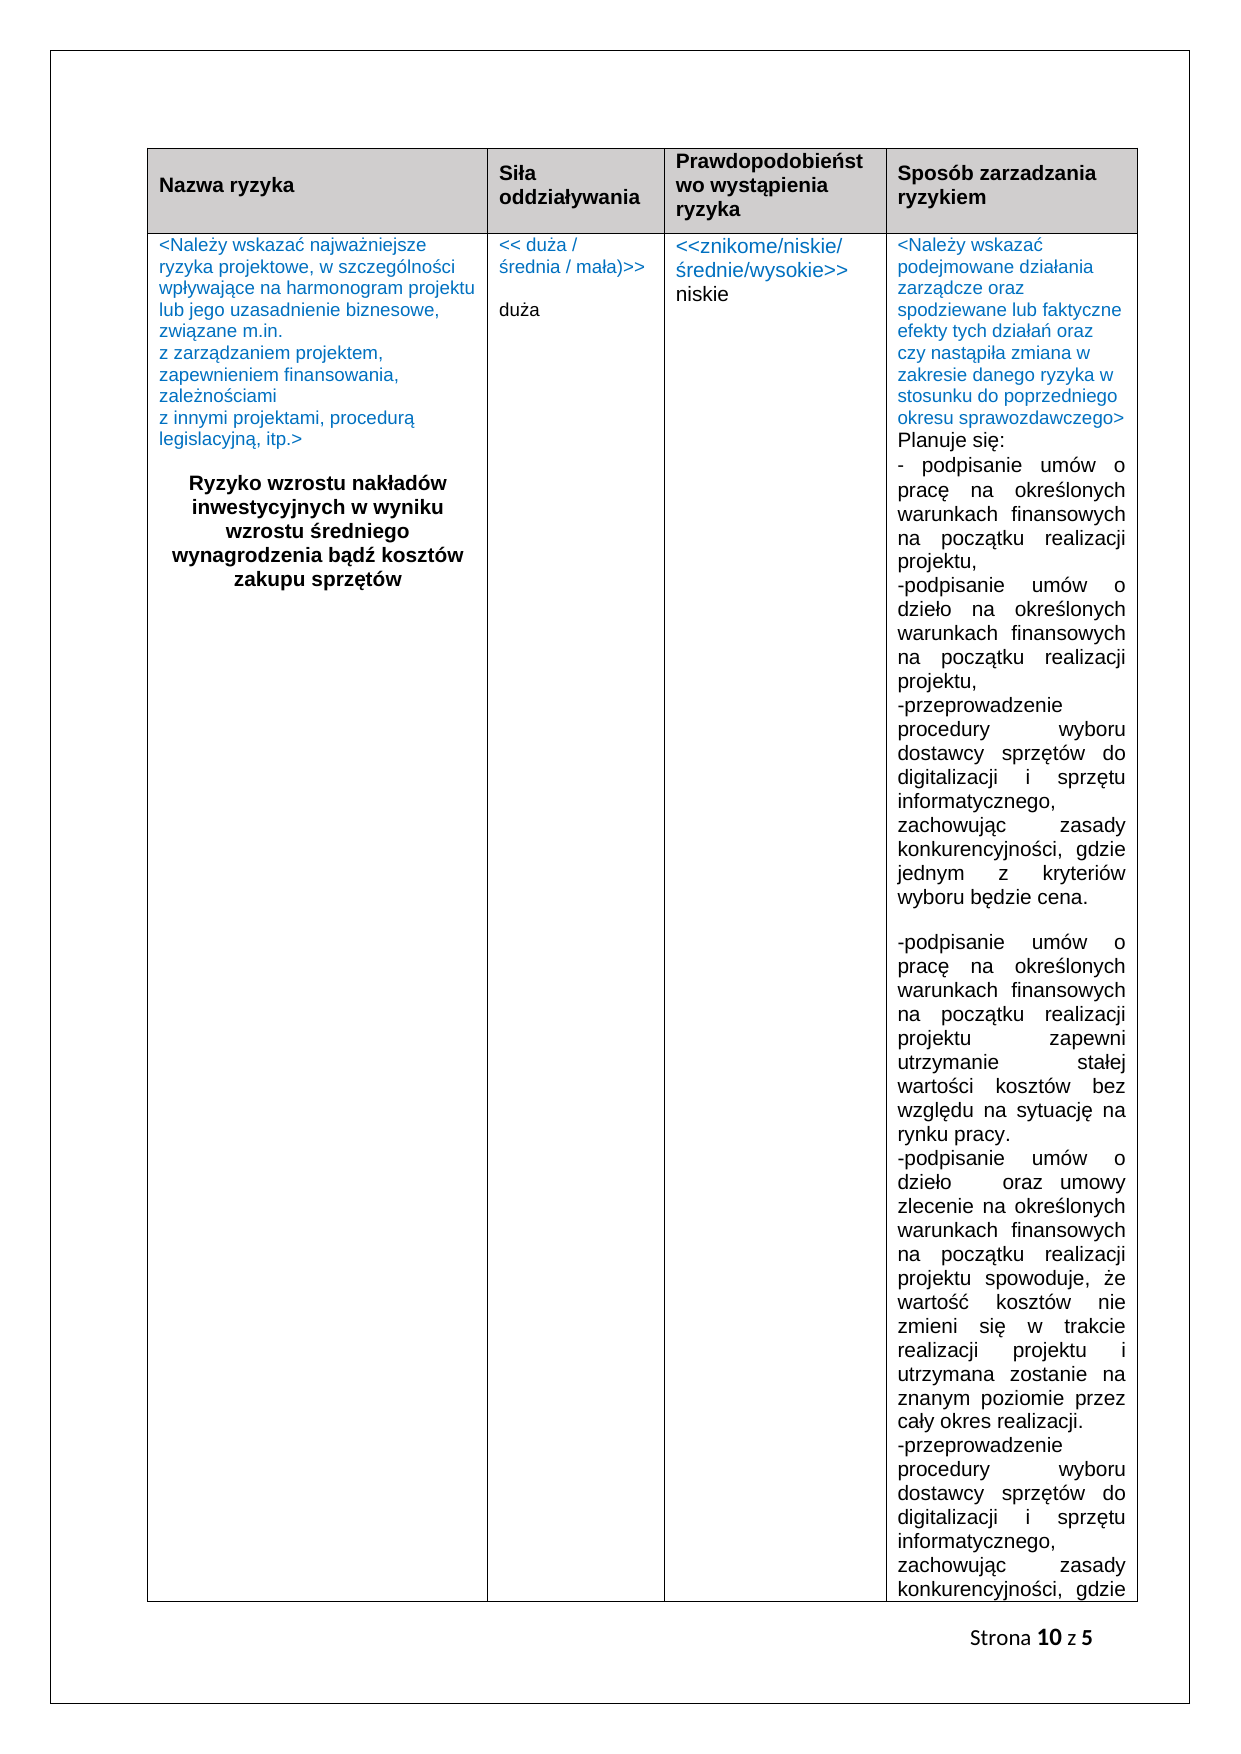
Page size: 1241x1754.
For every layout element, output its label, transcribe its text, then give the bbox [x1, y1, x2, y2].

table_cell [887, 234, 1137, 1601]
table_cell [148, 234, 487, 1601]
table_header Nazwa ryzyka [148, 149, 487, 233]
table_header Sposób zarzadzania ryzykiem [887, 149, 1137, 233]
table_cell [665, 234, 886, 1601]
table_header Siła oddziaływania [488, 149, 664, 233]
table_header Prawdopodobieństwo wystąpienia ryzyka [665, 149, 886, 233]
table_cell [488, 234, 664, 1601]
